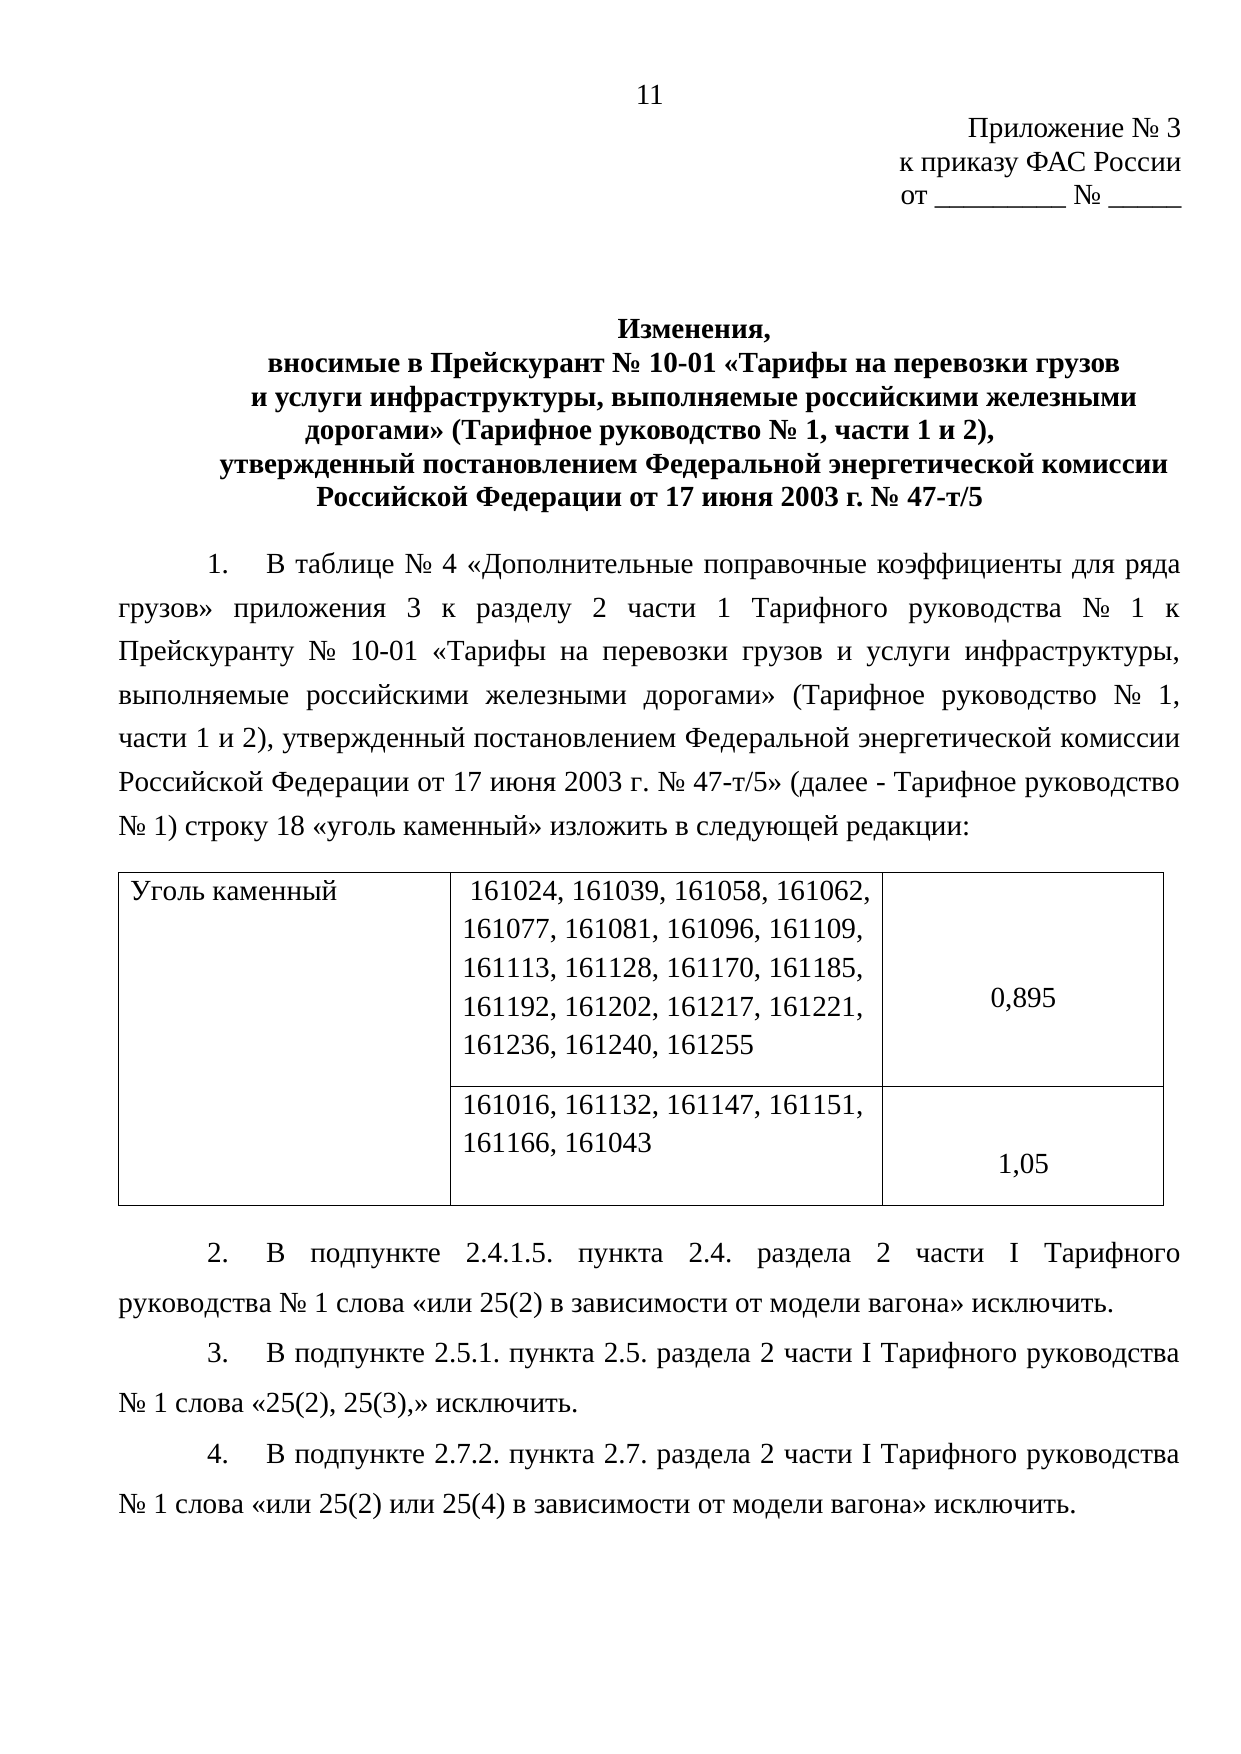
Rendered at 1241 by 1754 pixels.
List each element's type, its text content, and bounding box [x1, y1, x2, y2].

text к приказу ФАС России [118, 144, 1181, 177]
text вносимые в Прейскурант № 10-01 «Тарифы на перевозки грузов [118, 345, 1181, 379]
table_cell 1,05 [883, 1087, 1163, 1205]
table_cell 161016, 161132, 161147, 161151, 161166, 161043 [451, 1087, 882, 1205]
text Приложение № 3 [118, 110, 1181, 144]
text и услуги инфраструктуры, выполняемые российскими железными дорогами» (Тарифное руководство № 1, части 1 и 2), [118, 379, 1181, 446]
list В подпункте 2.4.1.5. пункта 2.4. раздела 2 части I Тарифного руководства № 1 слова «или 25(2) в зависимости от модели вагона» исключить. [118, 1235, 1181, 1318]
list В подпункте 2.7.2. пункта 2.7. раздела 2 части I Тарифного руководства № 1 слова «или 25(2) или 25(4) в зависимости от модели вагона» исключить. [118, 1436, 1181, 1520]
list В подпункте 2.5.1. пункта 2.5. раздела 2 части I Тарифного руководства № 1 слова «25(2), 25(3),» исключить. [118, 1335, 1181, 1419]
table_header Уголь каменный [119, 873, 450, 1205]
text от _________ № _____ [118, 177, 1181, 211]
text Изменения, [118, 312, 1181, 345]
table_header 161024, 161039, 161058, 161062, 161077, 161081, 161096, 161109, 161113, 161128, 161170, 161185, 161192, 161202, 161217, 161221, 161236, 161240, 161255 [451, 873, 882, 1086]
table_header 0,895 [883, 873, 1163, 1086]
list В таблице № 4 «Дополнительные поправочные коэффициенты для ряда грузов» приложения 3 к разделу 2 части 1 Тарифного руководства № 1 к Прейскуранту № 10-01 «Тарифы на перевозки грузов и услуги инфраструктуры, выполняемые российскими железными дорогами» (Тарифное руководство № 1, части 1 и 2), утвержденный постановлением Федеральной энергетической комиссии Российской Федерации от 17 июня 2003 г. № 47-т/5» (далее - Тарифное руководство № 1) строку 18 «уголь каменный» изложить в следующей редакции: [118, 546, 1181, 841]
text утвержденный постановлением Федеральной энергетической комиссии Российской Федерации от 17 июня 2003 г. № 47-т/5 [118, 446, 1181, 513]
